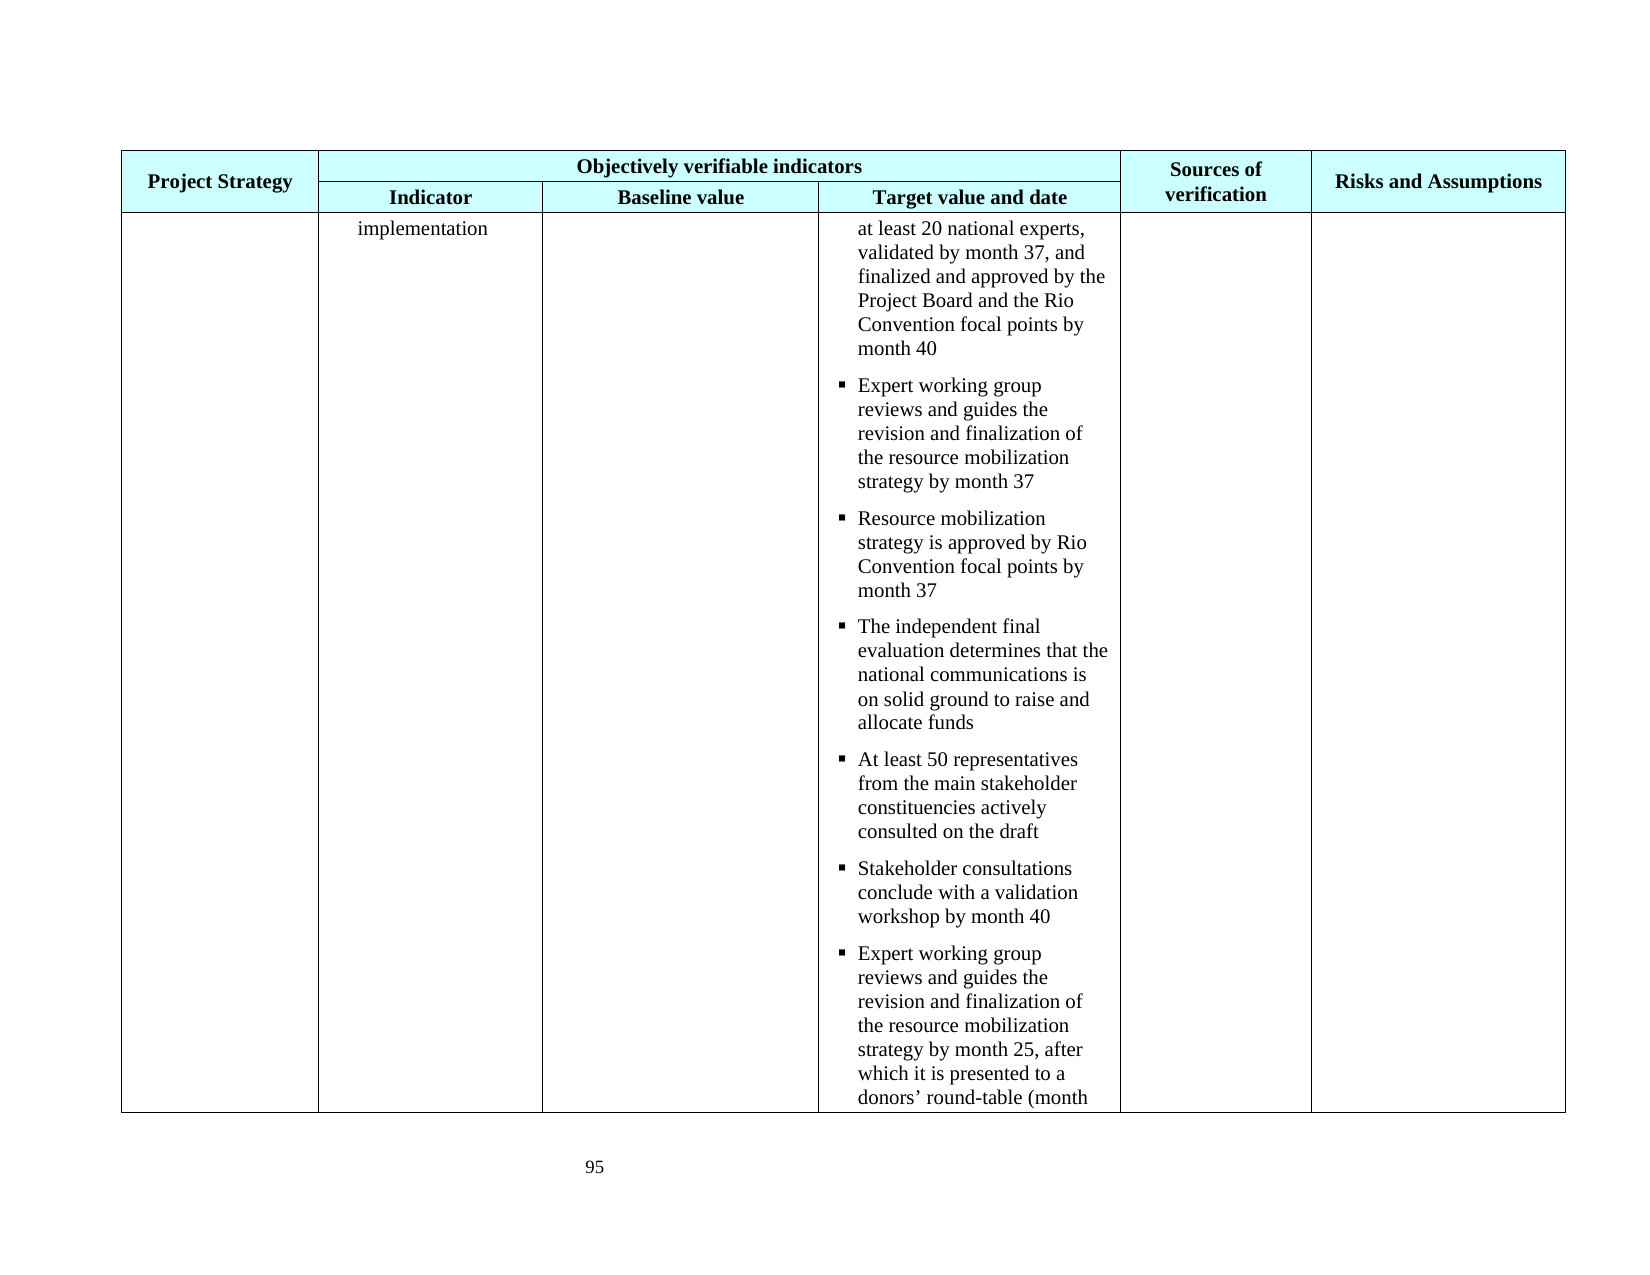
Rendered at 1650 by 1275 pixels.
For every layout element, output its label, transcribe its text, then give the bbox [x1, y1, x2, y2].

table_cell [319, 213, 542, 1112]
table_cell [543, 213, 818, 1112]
table_header Objectively verifiable indicators [319, 151, 1120, 181]
table_header Project Strategy [122, 151, 318, 212]
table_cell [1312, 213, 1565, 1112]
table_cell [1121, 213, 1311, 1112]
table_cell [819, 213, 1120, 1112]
table_cell Baseline value [543, 182, 818, 212]
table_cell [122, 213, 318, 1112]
table_header Risks and Assumptions [1312, 151, 1565, 212]
table_header Sources of verification [1121, 151, 1311, 212]
table_cell Indicator [319, 182, 542, 212]
table_cell Target value and date [819, 182, 1120, 212]
